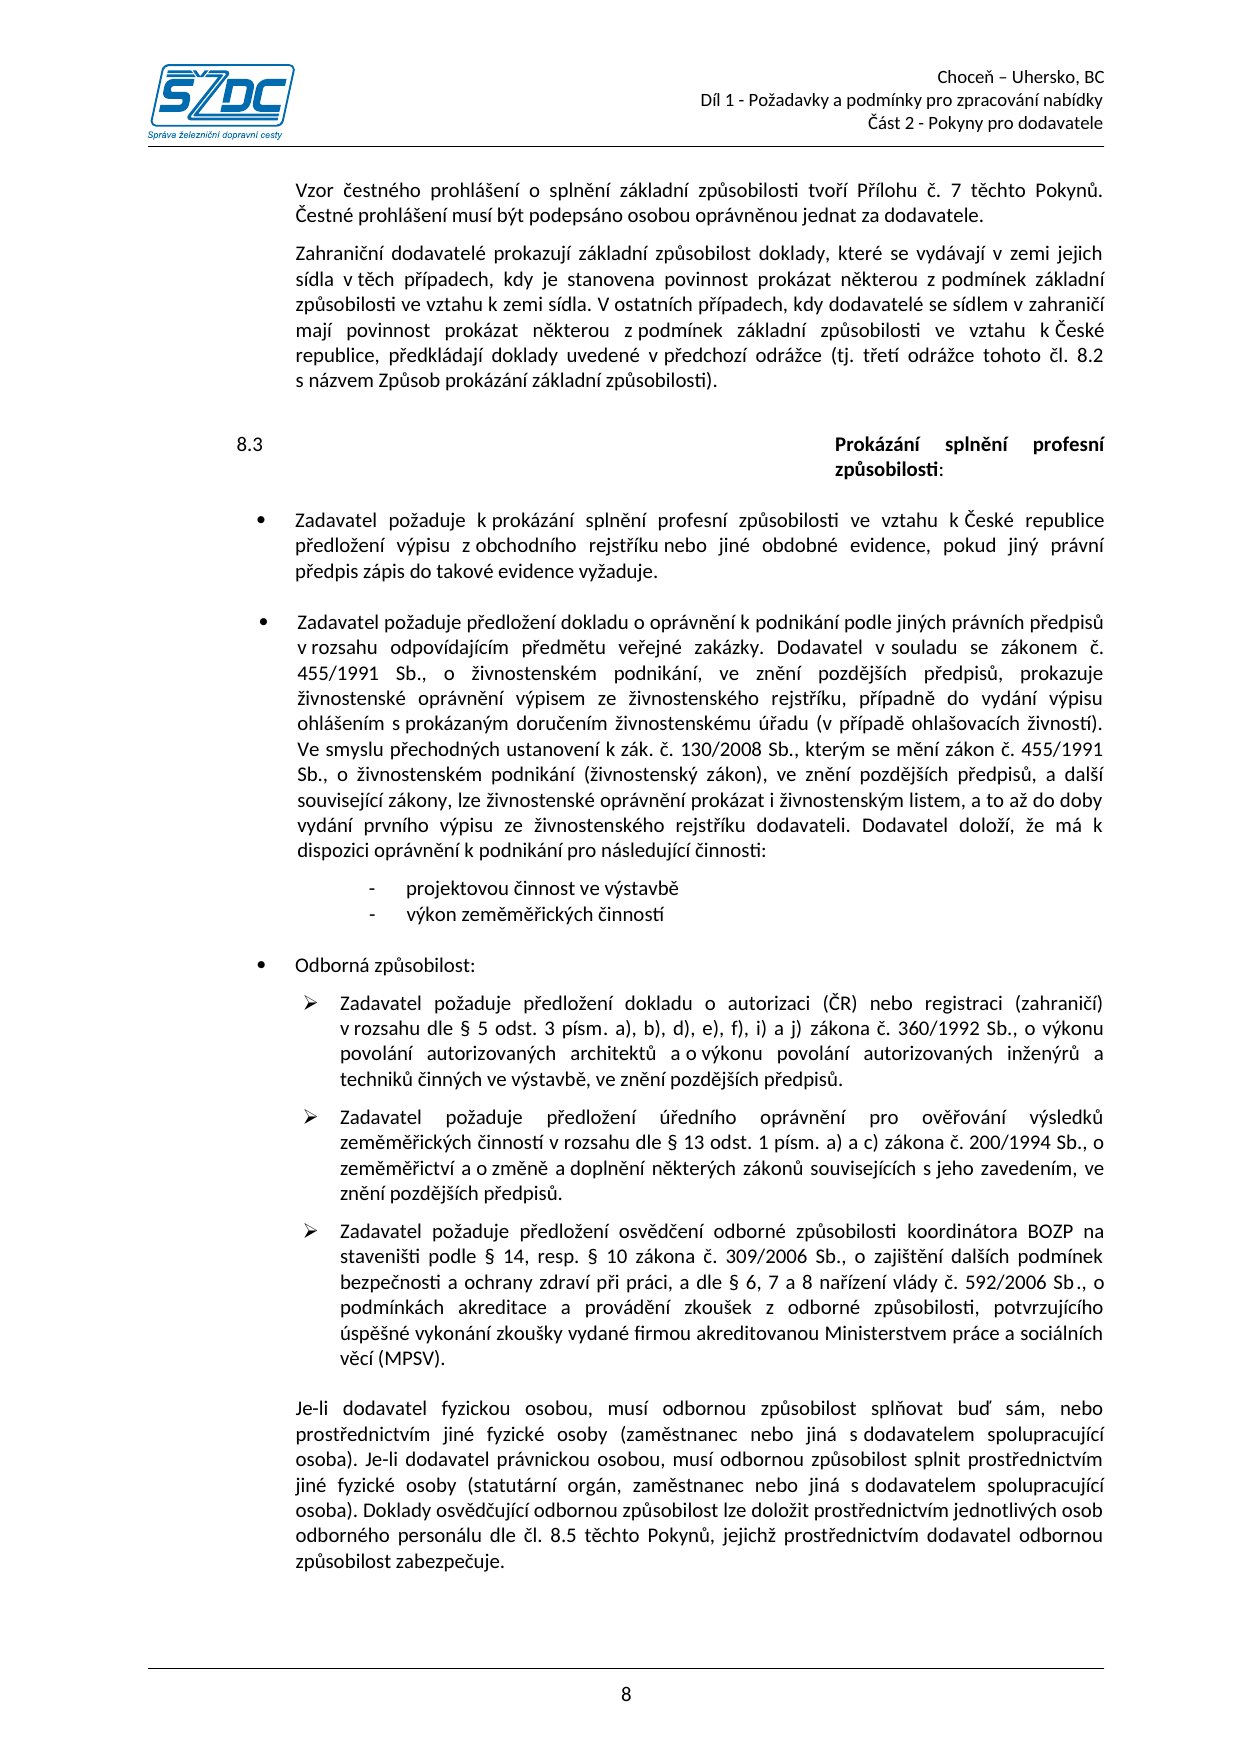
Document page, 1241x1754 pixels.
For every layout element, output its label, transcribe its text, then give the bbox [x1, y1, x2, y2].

text Zahraniční dodavatelé prokazují základní způsobilost doklady, které se vydávají v zemi jejich sídla v těch případech, kdy je stanovena povinnost prokázat některou z podmínek základní způsobilosti ve vztahu k zemi sídla. V ostatních případech, kdy dodavatelé se sídlem v zahraničí mají povinnost prokázat některou z podmínek základní způsobilosti ve vztahu k České republice, předkládají doklady uvedené v předchozí odrážce (tj. třetí odrážce tohoto čl. 8.2 s názvem Způsob prokázání základní způsobilosti). [295, 241, 1104, 393]
list výkon zeměměřických činností [369, 901, 1104, 926]
list Zadavatel požaduje předložení dokladu o autorizaci (ČR) nebo registraci (zahraničí) v rozsahu dle § 5 odst. 3 písm. a), b), d), e), f), i) a j) zákona č. 360/1992 Sb., o výkonu povolání autorizovaných architektů a o výkonu povolání autorizovaných inženýrů a techniků činných ve výstavbě, ve znění pozdějších předpisů. [302, 990, 1104, 1091]
list Zadavatel požaduje předložení osvědčení odborné způsobilosti koordinátora BOZP na staveništi podle § 14, resp. § 10 zákona č. 309/2006 Sb., o zajištění dalších podmínek bezpečnosti a ochrany zdraví při práci, a dle § 6, 7 a 8 nařízení vlády č. 592/2006 Sb., o podmínkách akreditace a provádění zkoušek z odborné způsobilosti, potvrzujícího úspěšné vykonání zkoušky vydané firmou akreditovanou Ministerstvem práce a sociálních věcí (MPSV). [302, 1218, 1104, 1371]
text Vzor čestného prohlášení o splnění základní způsobilosti tvoří Přílohu č. 7 těchto Pokynů. Čestné prohlášení musí být podepsáno osobou oprávněnou jednat za dodavatele. [295, 177, 1104, 228]
list Odborná způsobilost: [258, 952, 1104, 977]
list Zadavatel požaduje předložení úředního oprávnění pro ověřování výsledků zeměměřických činností v rozsahu dle § 13 odst. 1 písm. a) a c) zákona č. 200/1994 Sb., o zeměměřictví a o změně a doplnění některých zákonů souvisejících s jeho zavedením, ve znění pozdějších předpisů. [302, 1104, 1104, 1206]
list Zadavatel požaduje předložení dokladu o oprávnění k podnikání podle jiných právních předpisů v rozsahu odpovídajícím předmětu veřejné zakázky. Dodavatel v souladu se zákonem č. 455/1991 Sb., o živnostenském podnikání, ve znění pozdějších předpisů, prokazuje živnostenské oprávnění výpisem ze živnostenského rejstříku, případně do vydání výpisu ohlášením s prokázaným doručením živnostenskému úřadu (v případě ohlašovacích živností). Ve smyslu přechodných ustanovení k zák. č. 130/2008 Sb., kterým se mění zákon č. 455/1991 Sb., o živnostenském podnikání (živnostenský zákon), ve znění pozdějších předpisů, a další související zákony, lze živnostenské oprávnění prokázat i živnostenským listem, a to až do doby vydání prvního výpisu ze živnostenského rejstříku dodavateli. Dodavatel doloží, že má k dispozici oprávnění k podnikání pro následující činnosti: [260, 609, 1104, 863]
list Prokázání splnění profesní způsobilosti: [236, 431, 1104, 482]
text Je-li dodavatel fyzickou osobou, musí odbornou způsobilost splňovat buď sám, nebo prostřednictvím jiné fyzické osoby (zaměstnanec nebo jiná s dodavatelem spolupracující osoba). Je-li dodavatel právnickou osobou, musí odbornou způsobilost splnit prostřednictvím jiné fyzické osoby (statutární orgán, zaměstnanec nebo jiná s dodavatelem spolupracující osoba). Doklady osvědčující odbornou způsobilost lze doložit prostřednictvím jednotlivých osob odborného personálu dle čl. 8.5 těchto Pokynů, jejichž prostřednictvím dodavatel odbornou způsobilost zabezpečuje. [295, 1396, 1104, 1573]
list Zadavatel požaduje k prokázání splnění profesní způsobilosti ve vztahu k České republice předložení výpisu z obchodního rejstříku nebo jiné obdobné evidence, pokud jiný právní předpis zápis do takové evidence vyžaduje. [257, 507, 1104, 583]
list projektovou činnost ve výstavbě [369, 876, 1104, 901]
